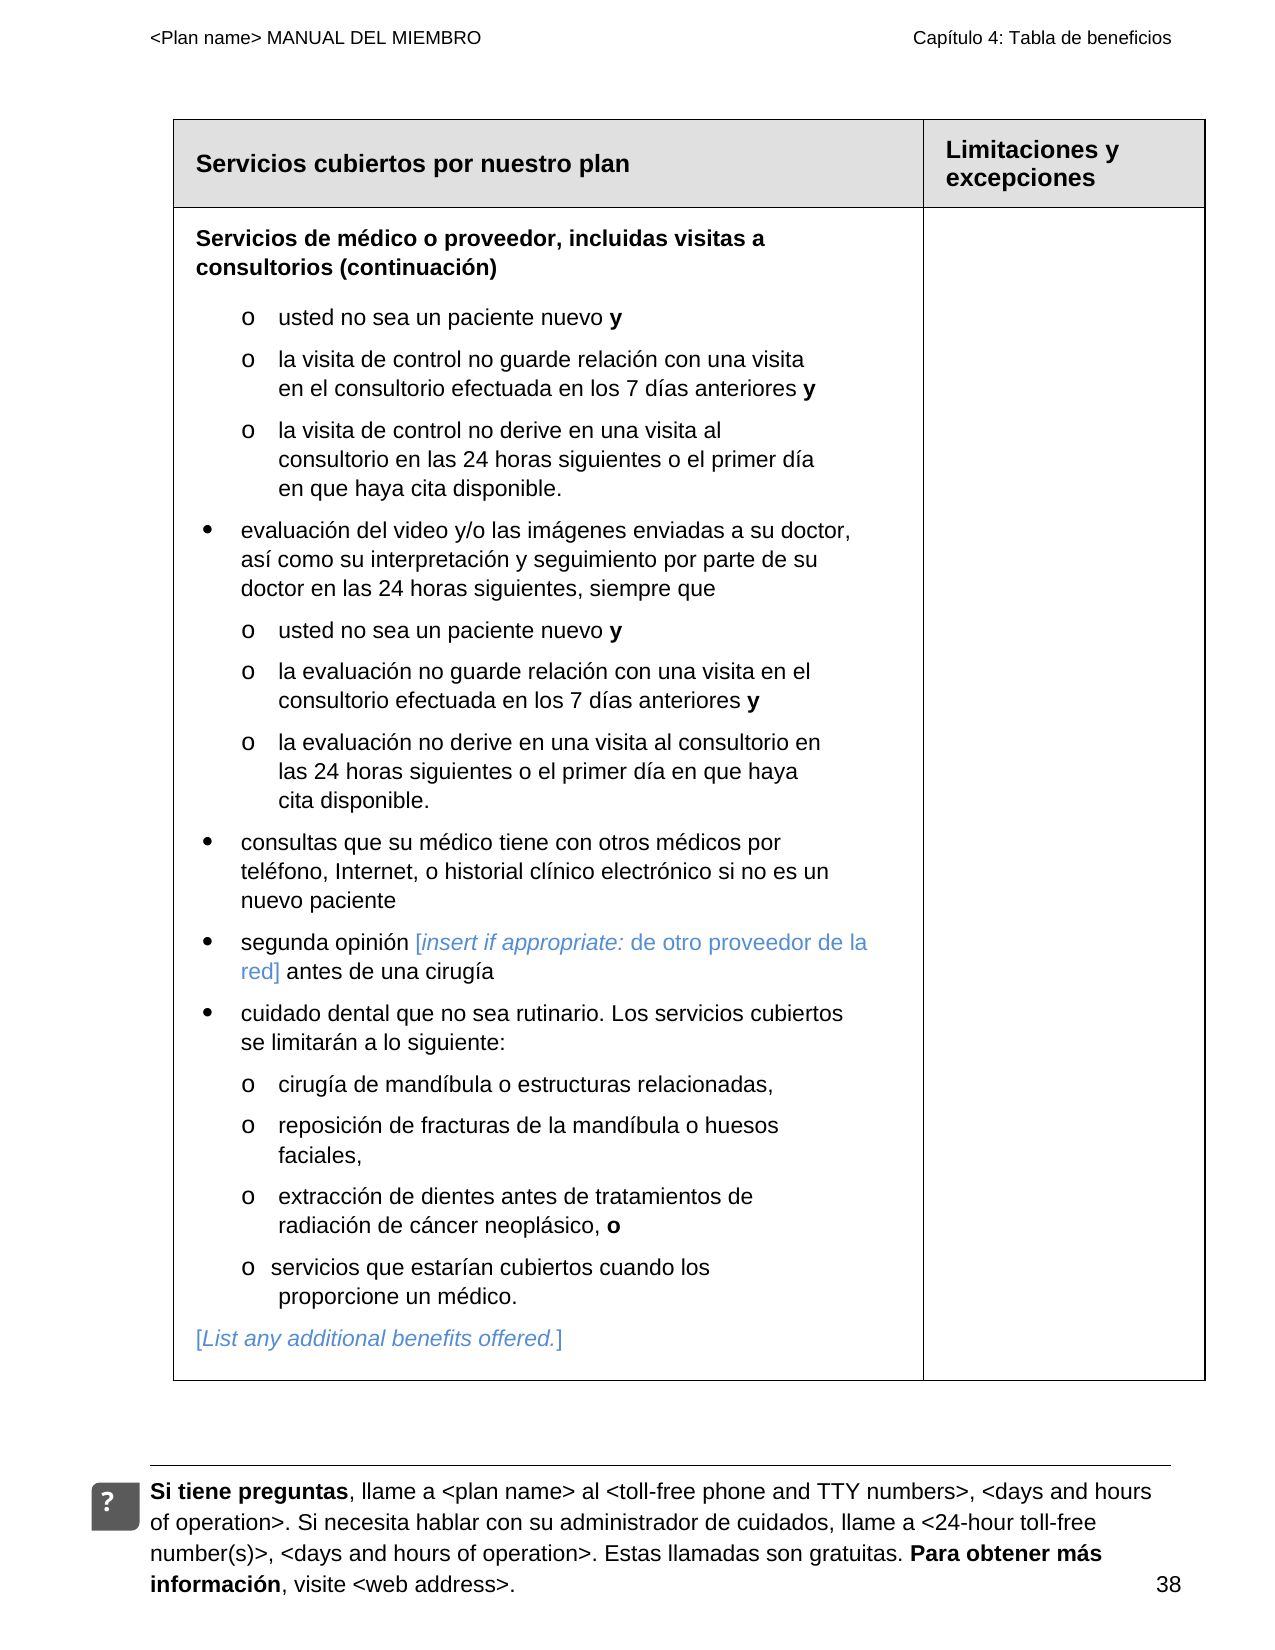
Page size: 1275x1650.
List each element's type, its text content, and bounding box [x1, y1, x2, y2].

table_header Servicios cubiertos por nuestro plan [174, 120, 923, 207]
table_header Limitaciones y excepciones [924, 120, 1204, 207]
table_cell Servicios de médico o proveedor, incluidas visitas a consultorios (continuación) usted no sea un paciente nuevo y la visita de control no guarde relación con una visita en el consultorio efectuada en los 7 días anteriores y la visita de control no derive en una visita al consultorio en las 24 horas siguientes o el primer día en que haya cita disponible. evaluación del video y/o las imágenes enviadas a su doctor, así como su interpretación y seguimiento por parte de su doctor en las 24 horas siguientes, siempre que usted no sea un paciente nuevo y la evaluación no guarde relación con una visita en el consultorio efectuada en los 7 días anteriores y la evaluación no derive en una visita al consultorio en las 24 horas siguientes o el primer día en que haya cita disponible. consultas que su médico tiene con otros médicos por teléfono, Internet, o historial clínico electrónico si no es un nuevo paciente segunda opinión [insert if appropriate: de otro proveedor de la red] antes de una cirugía cuidado dental que no sea rutinario. Los servicios cubiertos se limitarán a lo siguiente: cirugía de mandíbula o estructuras relacionadas, reposición de fracturas de la mandíbula o huesos faciales, extracción de dientes antes de tratamientos de radiación de cáncer neoplásico, o servicios que estarían cubiertos cuando los proporcione un médico. [List any additional benefits offered.] [174, 208, 923, 1380]
table_cell [924, 208, 1204, 1380]
